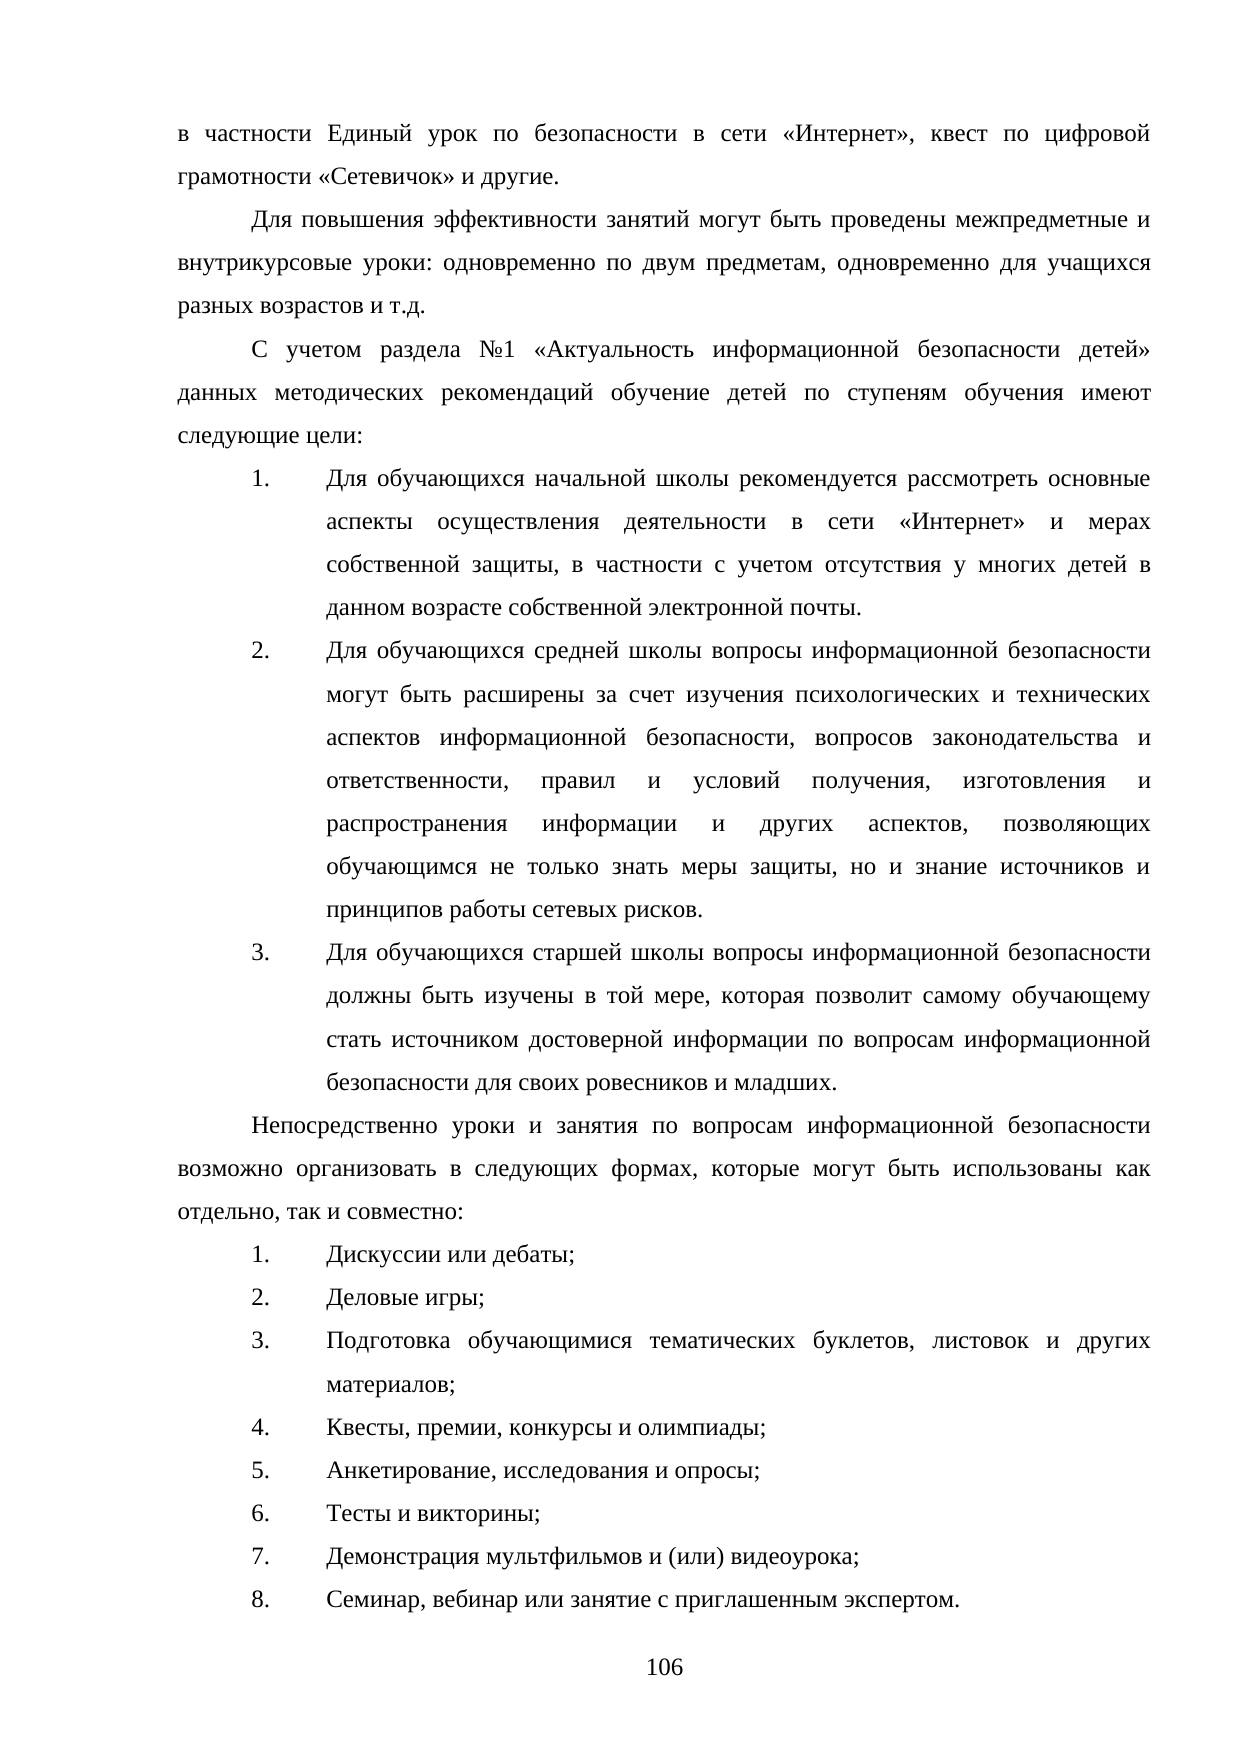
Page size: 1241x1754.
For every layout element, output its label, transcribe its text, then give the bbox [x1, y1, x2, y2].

text Непосредственно уроки и занятия по вопросам информационной безопасности возможно организовать в следующих формах, которые могут быть использованы как отдельно, так и совместно: [177, 1110, 1152, 1225]
list Деловые игры; [251, 1282, 1152, 1311]
list Дискуссии или дебаты; [251, 1239, 1152, 1268]
list Семинар, вебинар или занятие с приглашенным экспертом. [251, 1584, 1152, 1613]
list Для обучающихся старшей школы вопросы информационной безопасности должны быть изучены в той мере, которая позволит самому обучающему стать источником достоверной информации по вопросам информационной безопасности для своих ровесников и младших. [251, 937, 1152, 1096]
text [177, 118, 1152, 190]
list Тесты и викторины; [251, 1498, 1152, 1527]
list Для обучающихся средней школы вопросы информационной безопасности могут быть расширены за счет изучения психологических и технических аспектов информационной безопасности, вопросов законодательства и ответственности, правил и условий получения, изготовления и распространения информации и других аспектов, позволяющих обучающимся не только знать меры защиты, но и знание источников и принципов работы сетевых рисков. [251, 636, 1152, 923]
list Для обучающихся начальной школы рекомендуется рассмотреть основные аспекты осуществления деятельности в сети «Интернет» и мерах собственной защиты, в частности с учетом отсутствия у многих детей в данном возрасте собственной электронной почты. [251, 463, 1152, 621]
list Подготовка обучающимися тематических буклетов, листовок и других материалов; [251, 1326, 1152, 1397]
list Квесты, премии, конкурсы и олимпиады; [251, 1412, 1152, 1441]
list Демонстрация мультфильмов и (или) видеоурока; [251, 1541, 1152, 1570]
list Анкетирование, исследования и опросы; [251, 1455, 1152, 1484]
text С учетом раздела №1 «Актуальность информационной безопасности детей» данных методических рекомендаций обучение детей по ступеням обучения имеют следующие цели: [177, 334, 1152, 449]
text Для повышения эффективности занятий могут быть проведены межпредметные и внутрикурсовые уроки: одновременно по двум предметам, одновременно для учащихся разных возрастов и т.д. [177, 204, 1152, 319]
